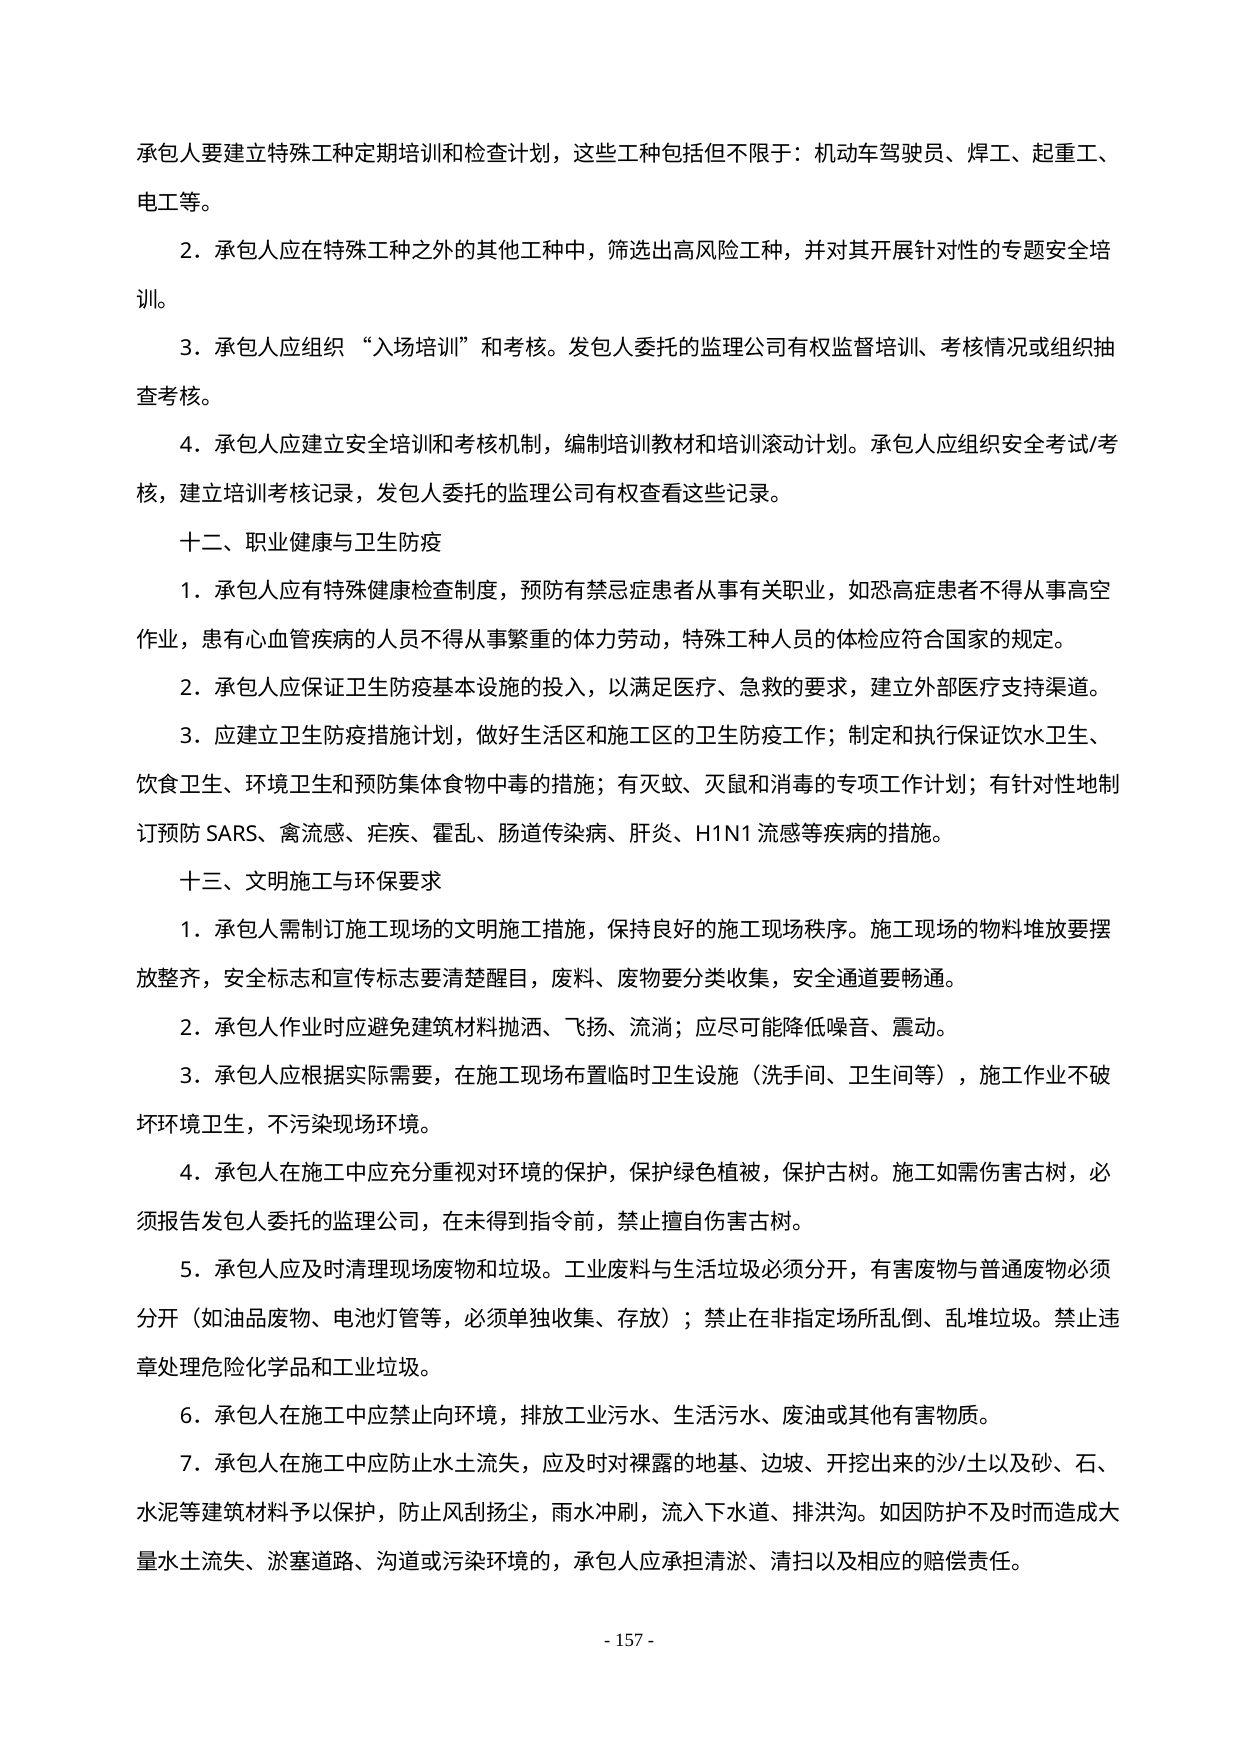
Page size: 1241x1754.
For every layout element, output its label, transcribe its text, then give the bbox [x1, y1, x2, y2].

text 十二、职业健康与卫生防疫 [136, 524, 1122, 557]
text 6．承包人在施工中应禁止向环境，排放工业污水、生活污水、废油或其他有害物质。 [136, 1397, 1122, 1430]
text 3．承包人应组织 “入场培训”和考核。发包人委托的监理公司有权监督培训、考核情况或组织抽查考核。 [136, 330, 1122, 411]
text 2．承包人应在特殊工种之外的其他工种中，筛选出高风险工种，并对其开展针对性的专题安全培训。 [136, 233, 1122, 314]
text 1．承包人所有特殊工种人员必须持证上岗，发包人和发包人委托的监理公司有权对其进行抽查。承包人要建立特殊工种定期培训和检查计划，这些工种包括但不限于：机动车驾驶员、焊工、起重工、电工等。 [136, 136, 1122, 217]
text 2．承包人作业时应避免建筑材料抛洒、飞扬、流淌；应尽可能降低噪音、震动。 [136, 1009, 1122, 1042]
text 7．承包人在施工中应防止水土流失，应及时对裸露的地基、边坡、开挖出来的沙/土以及砂、石、水泥等建筑材料予以保护，防止风刮扬尘，雨水冲刷，流入下水道、排洪沟。如因防护不及时而造成大量水土流失、淤塞道路、沟道或污染环境的，承包人应承担清淤、清扫以及相应的赔偿责任。 [136, 1446, 1122, 1576]
text 1．承包人应有特殊健康检查制度，预防有禁忌症患者从事有关职业，如恐高症患者不得从事高空作业，患有心血管疾病的人员不得从事繁重的体力劳动，特殊工种人员的体检应符合国家的规定。 [136, 572, 1122, 654]
text 3．应建立卫生防疫措施计划，做好生活区和施工区的卫生防疫工作；制定和执行保证饮水卫生、饮食卫生、环境卫生和预防集体食物中毒的措施；有灭蚊、灭鼠和消毒的专项工作计划；有针对性地制订预防SARS、禽流感、疟疾、霍乱、肠道传染病、肝炎、H1N1流感等疾病的措施。 [136, 718, 1122, 848]
text 2．承包人应保证卫生防疫基本设施的投入，以满足医疗、急救的要求，建立外部医疗支持渠道。 [136, 669, 1122, 702]
text 5．承包人应及时清理现场废物和垃圾。工业废料与生活垃圾必须分开，有害废物与普通废物必须分开（如油品废物、电池灯管等，必须单独收集、存放）；禁止在非指定场所乱倒、乱堆垃圾。禁止违章处理危险化学品和工业垃圾。 [136, 1252, 1122, 1382]
text 4．承包人应建立安全培训和考核机制，编制培训教材和培训滚动计划。承包人应组织安全考试/考核，建立培训考核记录，发包人委托的监理公司有权查看这些记录。 [136, 427, 1122, 508]
text 1．承包人需制订施工现场的文明施工措施，保持良好的施工现场秩序。施工现场的物料堆放要摆放整齐，安全标志和宣传标志要清楚醒目，废料、废物要分类收集，安全通道要畅通。 [136, 912, 1122, 993]
text 十三、文明施工与环保要求 [136, 864, 1122, 896]
text 3．承包人应根据实际需要，在施工现场布置临时卫生设施（洗手间、卫生间等），施工作业不破坏环境卫生，不污染现场环境。 [136, 1057, 1122, 1139]
text 4．承包人在施工中应充分重视对环境的保护，保护绿色植被，保护古树。施工如需伤害古树，必须报告发包人委托的监理公司，在未得到指令前，禁止擅自伤害古树。 [136, 1154, 1122, 1236]
